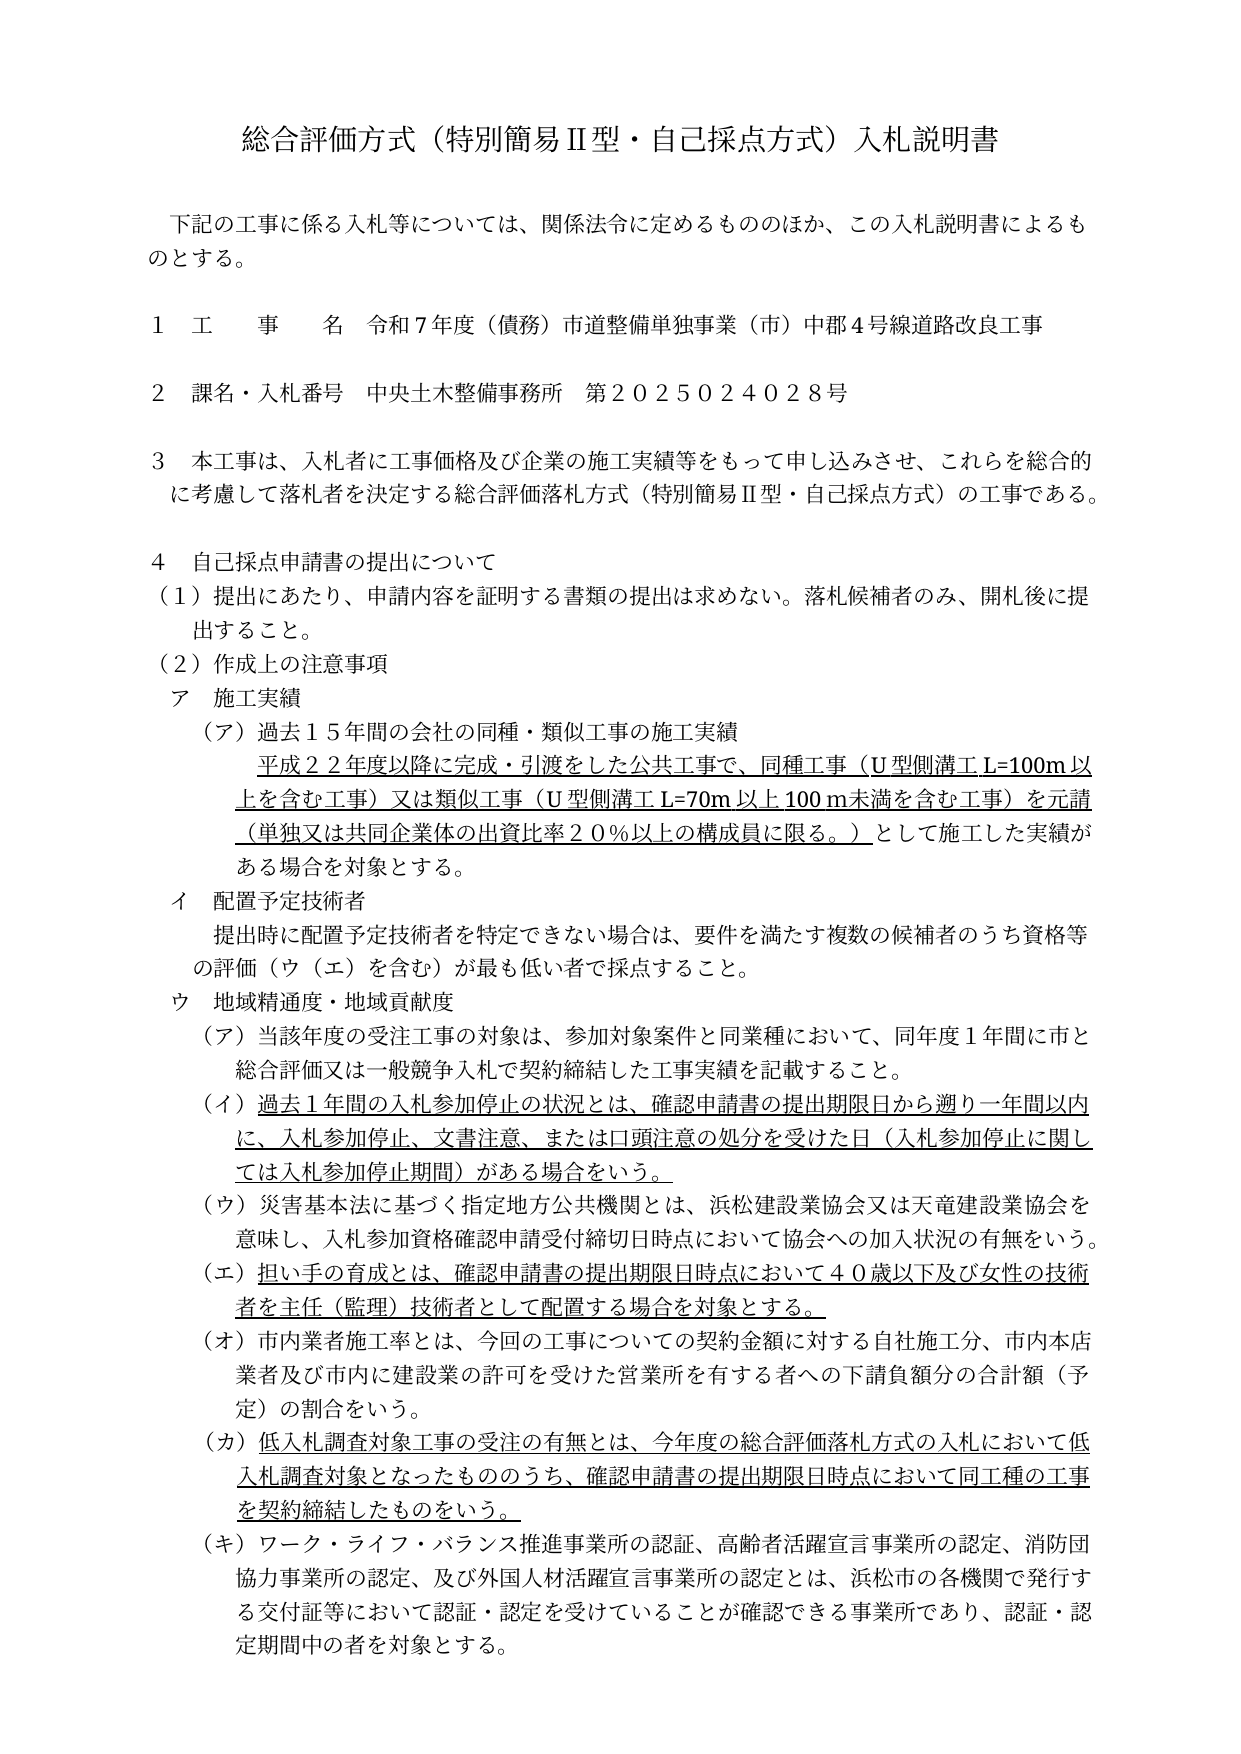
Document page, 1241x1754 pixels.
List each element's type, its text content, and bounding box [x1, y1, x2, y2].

text （ア）当該年度の受注工事の対象は、参加対象案件と同業種において、同年度１年間に市と総合評価又は一般競争入札で契約締結した工事実績を記載すること。 [191, 1018, 1092, 1086]
text （オ）市内業者施工率とは、今回の工事についての契約金額に対する自社施工分、市内本店業者及び市内に建設業の許可を受けた営業所を有する者への下請負額分の合計額（予定）の割合をいう。 [191, 1323, 1092, 1424]
text ア 施工実績 [148, 680, 1092, 713]
text （エ）担い手の育成とは、確認申請書の提出期限日時点において４０歳以下及び女性の技術者を主任（監理）技術者として配置する場合を対象とする。 [148, 1255, 1092, 1323]
text 総合評価方式（特別簡易Ⅱ型・自己採点方式）入札説明書 [148, 104, 1092, 172]
text 提出時に配置予定技術者を特定できない場合は、要件を満たす複数の候補者のうち資格等の評価（ウ（エ）を含む）が最も低い者で採点すること。 [148, 917, 1092, 984]
text （カ）低入札調査対象工事の受注の有無とは、今年度の総合評価落札方式の入札において低入札調査対象となったもののうち、確認申請書の提出期限日時点において同工種の工事を契約締結したものをいう。 [193, 1424, 1092, 1526]
text ２ 課名・入札番号 中央土木整備事務所 第２０２５０２４０２８号 [148, 375, 1092, 409]
text ウ 地域精通度・地域貢献度 [169, 984, 1092, 1018]
text ４ 自己採点申請書の提出について [148, 544, 1092, 578]
text １ 工 事 名 令和7年度（債務）市道整備単独事業（市）中郡4号線道路改良工事 [148, 307, 1092, 341]
text （ウ）災害基本法に基づく指定地方公共機関とは、浜松建設業協会又は天竜建設業協会を 意味し、入札参加資格確認申請受付締切日時点において協会への加入状況の有無をいう。 [191, 1187, 1092, 1255]
text 平成２２年度以降に完成・引渡をした公共工事で、同種工事（U型側溝工L=100m以上を含む工事）又は類似工事（U型側溝工L=70m以上100ｍ未満を含む工事）を元請（単独又は共同企業体の出資比率２０％以上の構成員に限る。）として施工した実績がある場合を対象とする。 [148, 747, 1092, 883]
text （１）提出にあたり、申請内容を証明する書類の提出は求めない。落札候補者のみ、開札後に提出すること。 [148, 578, 1092, 646]
text イ 配置予定技術者 [148, 883, 1092, 917]
text （２）作成上の注意事項 [148, 646, 1092, 680]
text （イ）過去１年間の入札参加停止の状況とは、確認申請書の提出期限日から遡り一年間以内に、入札参加停止、文書注意、または口頭注意の処分を受けた日（入札参加停止に関しては入札参加停止期間）がある場合をいう。 [148, 1086, 1092, 1187]
text 下記の工事に係る入札等については、関係法令に定めるもののほか、この入札説明書によるものとする。 [148, 206, 1092, 273]
text ３ 本工事は、入札者に工事価格及び企業の施工実績等をもって申し込みさせ、これらを総合的に考慮して落札者を決定する総合評価落札方式（特別簡易Ⅱ型・自己採点方式）の工事である。 [148, 443, 1092, 510]
text （キ）ワーク・ライフ・バランス推進事業所の認証、高齢者活躍宣言事業所の認定、消防団協力事業所の認定、及び外国人材活躍宣言事業所の認定とは、浜松市の各機関で発行する交付証等において認証・認定を受けていることが確認できる事業所であり、認証・認定期間中の者を対象とする。 [191, 1526, 1092, 1661]
text （ア）過去１５年間の会社の同種・類似工事の施工実績 [148, 713, 1092, 747]
